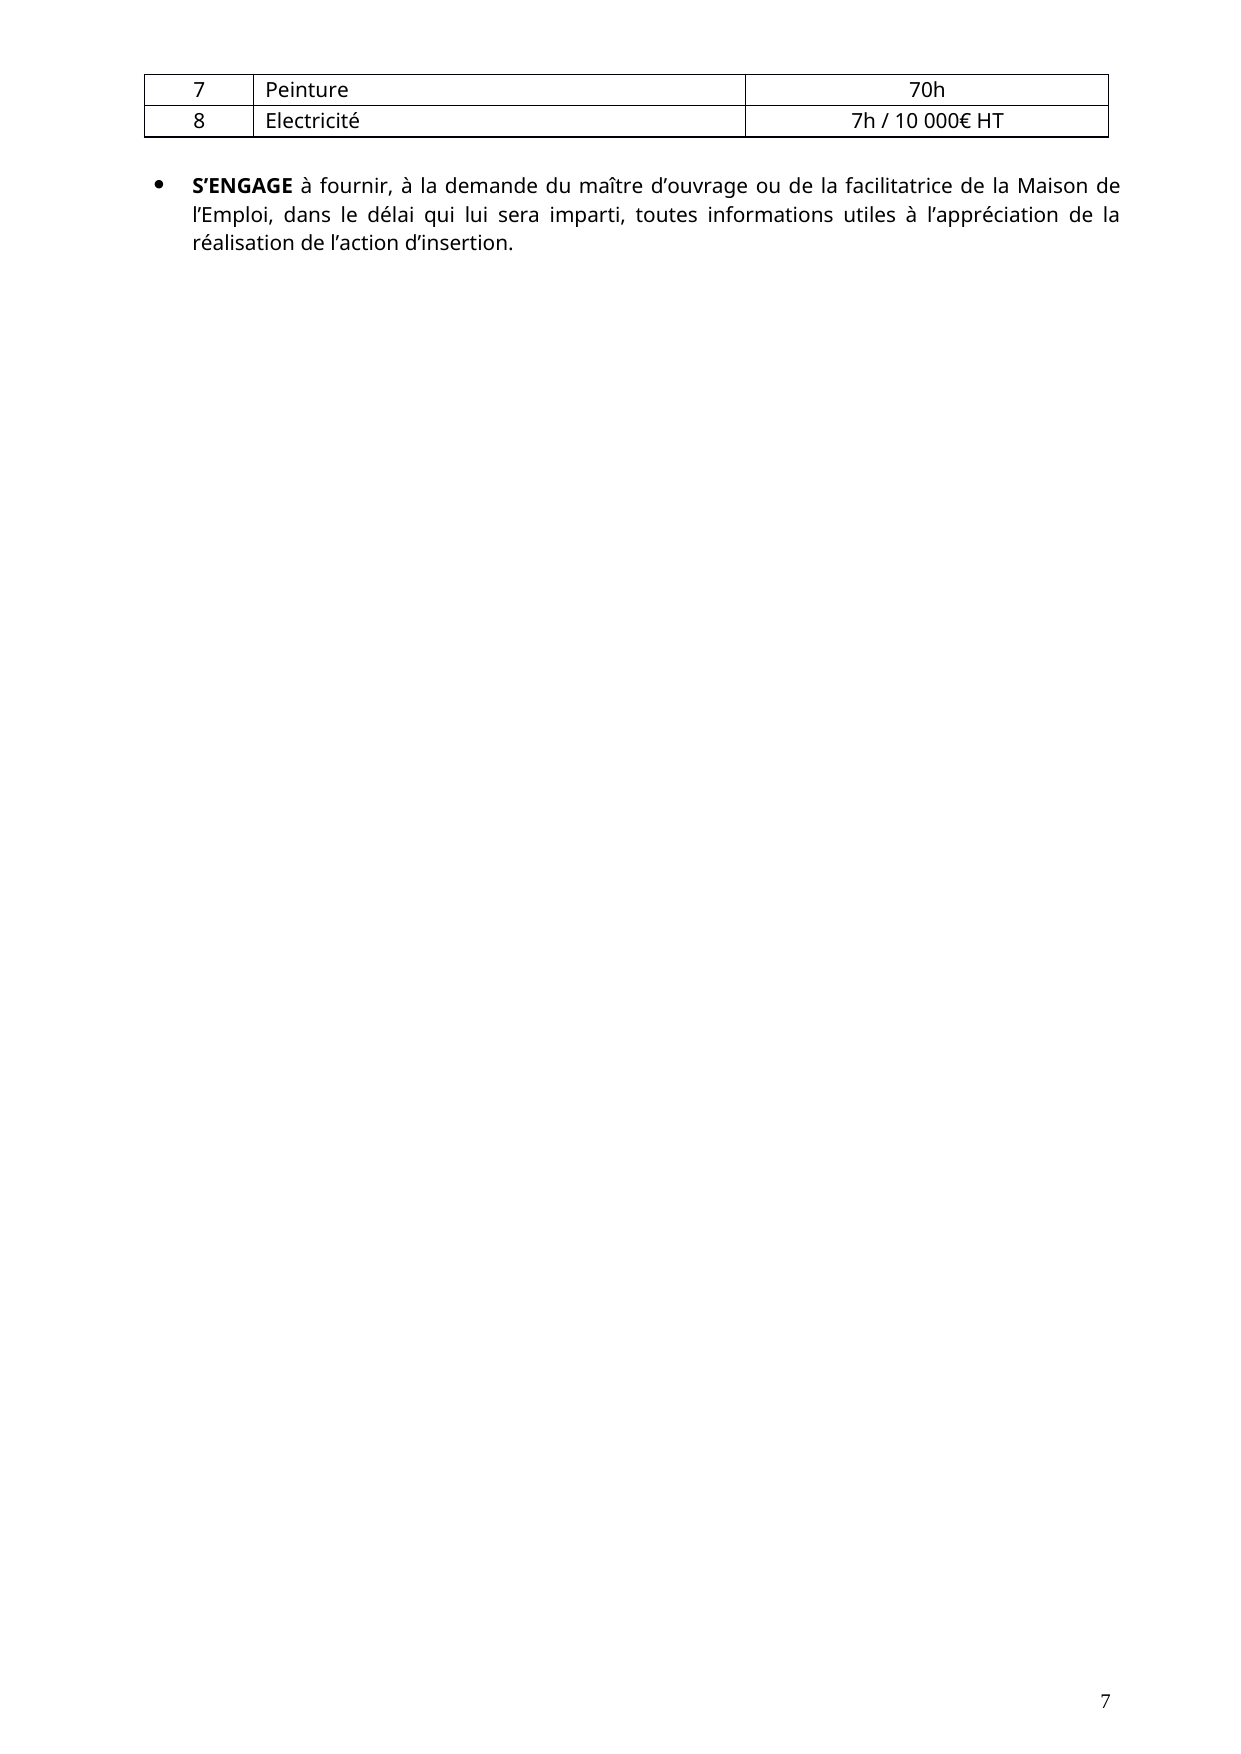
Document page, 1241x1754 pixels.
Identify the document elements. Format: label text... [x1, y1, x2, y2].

list S’ENGAGE à fournir, à la demande du maître d’ouvrage ou de la facilitatrice de la Maison de l’Emploi, dans le délai qui lui sera imparti, toutes informations utiles à l’appréciation de la réalisation de l’action d’insertion. [154, 171, 1122, 257]
table_cell Electricité [254, 106, 745, 136]
table_cell 8 [145, 106, 253, 136]
table_cell Peinture [254, 75, 745, 105]
table_cell 7h / 10 000€ HT [746, 106, 1108, 136]
table_cell 7 [145, 75, 253, 105]
table_cell 70h [746, 75, 1108, 105]
